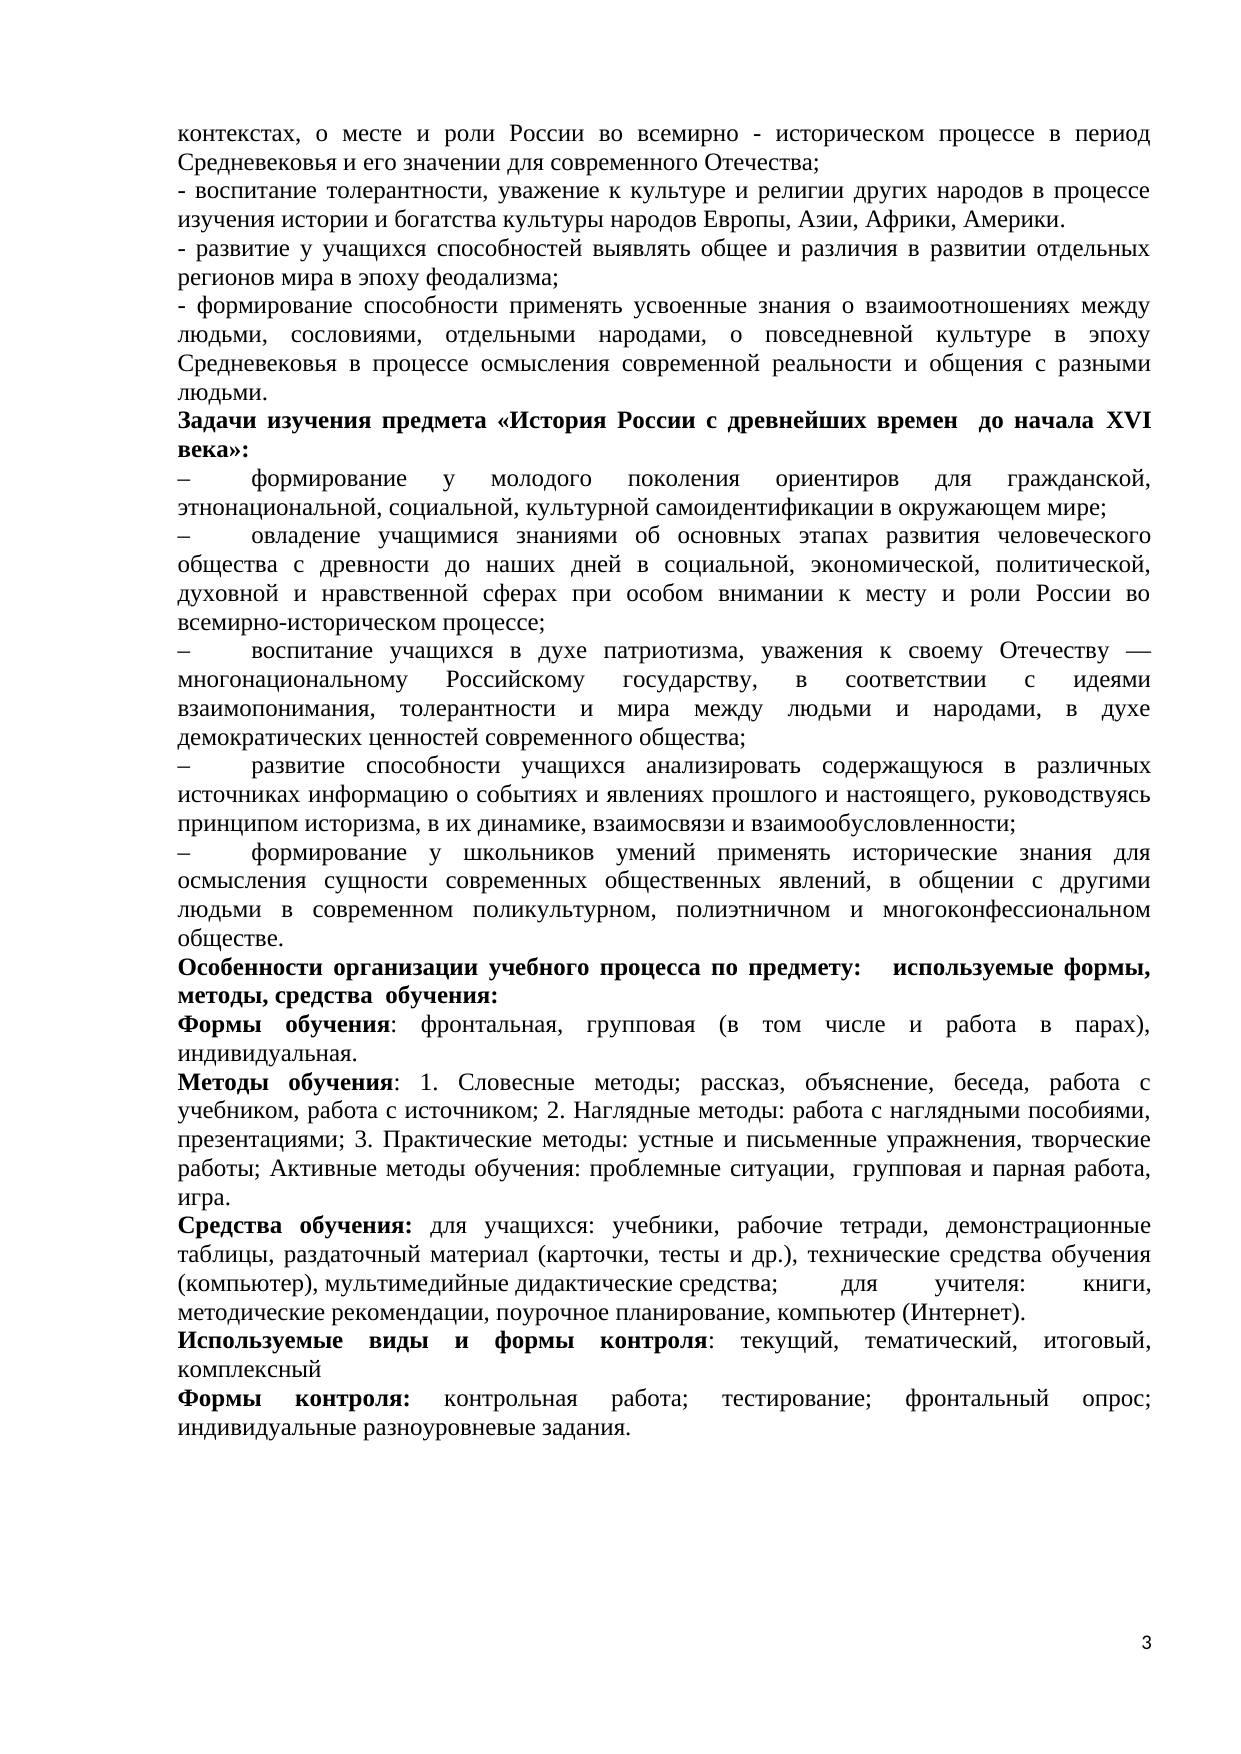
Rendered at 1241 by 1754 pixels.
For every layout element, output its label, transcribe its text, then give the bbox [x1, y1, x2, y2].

text – развитие способности учащихся анализировать содержащуюся в различных источниках информацию о событиях и явлениях прошлого и настоящего, руководствуясь принципом историзма, в их динамике, взаимосвязи и взаимообусловленности; [177, 751, 1152, 837]
text – овладение учащимися знаниями об основных этапах развития человеческого общества с древности до наших дней в социальной, экономической, политической, духовной и нравственной сферах при особом внимании к месту и роли России во всемирно-историческом процессе; [177, 521, 1152, 636]
text – воспитание учащихся в духе патриотизма, уважения к своему Отечеству — многонациональному Российскому государству, в соответствии с идеями взаимопонимания, толерантности и мира между людьми и народами, в духе демократических ценностей современного общества; [177, 636, 1152, 751]
text Формы обучения: фронтальная, групповая (в том числе и работа в парах), индивидуальная. [177, 1009, 1152, 1067]
text - развитие у учащихся способностей выявлять общее и различия в развитии отдельных регионов мира в эпоху феодализма; [177, 233, 1152, 291]
text - формирование способности применять усвоенные знания о взаимоотношениях между людьми, сословиями, отдельными народами, о повседневной культуре в эпоху Средневековья в процессе осмысления современной реальности и общения с разными людьми. [177, 291, 1152, 406]
text - воспитание толерантности, уважение к культуре и религии других народов в процессе изучения истории и богатства культуры народов Европы, Азии, Африки, Америки. [177, 176, 1152, 233]
text – формирование у молодого поколения ориентиров для гражданской, этнонациональной, социальной, культурной самоидентификации в окружающем мире; [177, 463, 1152, 521]
text Особенности организации учебного процесса по предмету: используемые формы, методы, средства обучения: [177, 952, 1152, 1009]
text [177, 118, 1152, 176]
text Используемые виды и формы контроля: текущий, тематический, итоговый, комплексный [177, 1326, 1152, 1383]
text Методы обучения: 1. Словесные методы; рассказ, объяснение, беседа, работа с учебником, работа с источником; 2. Наглядные методы: работа с наглядными пособиями, презентациями; 3. Практические методы: устные и письменные упражнения, творческие работы; Активные методы обучения: проблемные ситуации, групповая и парная работа, игра. [177, 1067, 1152, 1211]
text Формы контроля: контрольная работа; тестирование; фронтальный опрос; индивидуальные разноуровневые задания. [177, 1383, 1152, 1441]
text Задачи изучения предмета «История России с древнейших времен до начала XVI века»: [177, 406, 1152, 463]
text Средства обучения: для учащихся: учебники, рабочие тетради, демонстрационные таблицы, раздаточный материал (карточки, тесты и др.), технические средства обучения (компьютер), мультимедийные дидактические средства; для учителя: книги, методические рекомендации, поурочное планирование, компьютер (Интернет). [177, 1211, 1152, 1326]
text – формирование у школьников умений применять исторические знания для осмысления сущности современных общественных явлений, в общении с другими людьми в современном поликультурном, полиэтничном и многоконфессиональном обществе. [177, 837, 1152, 952]
